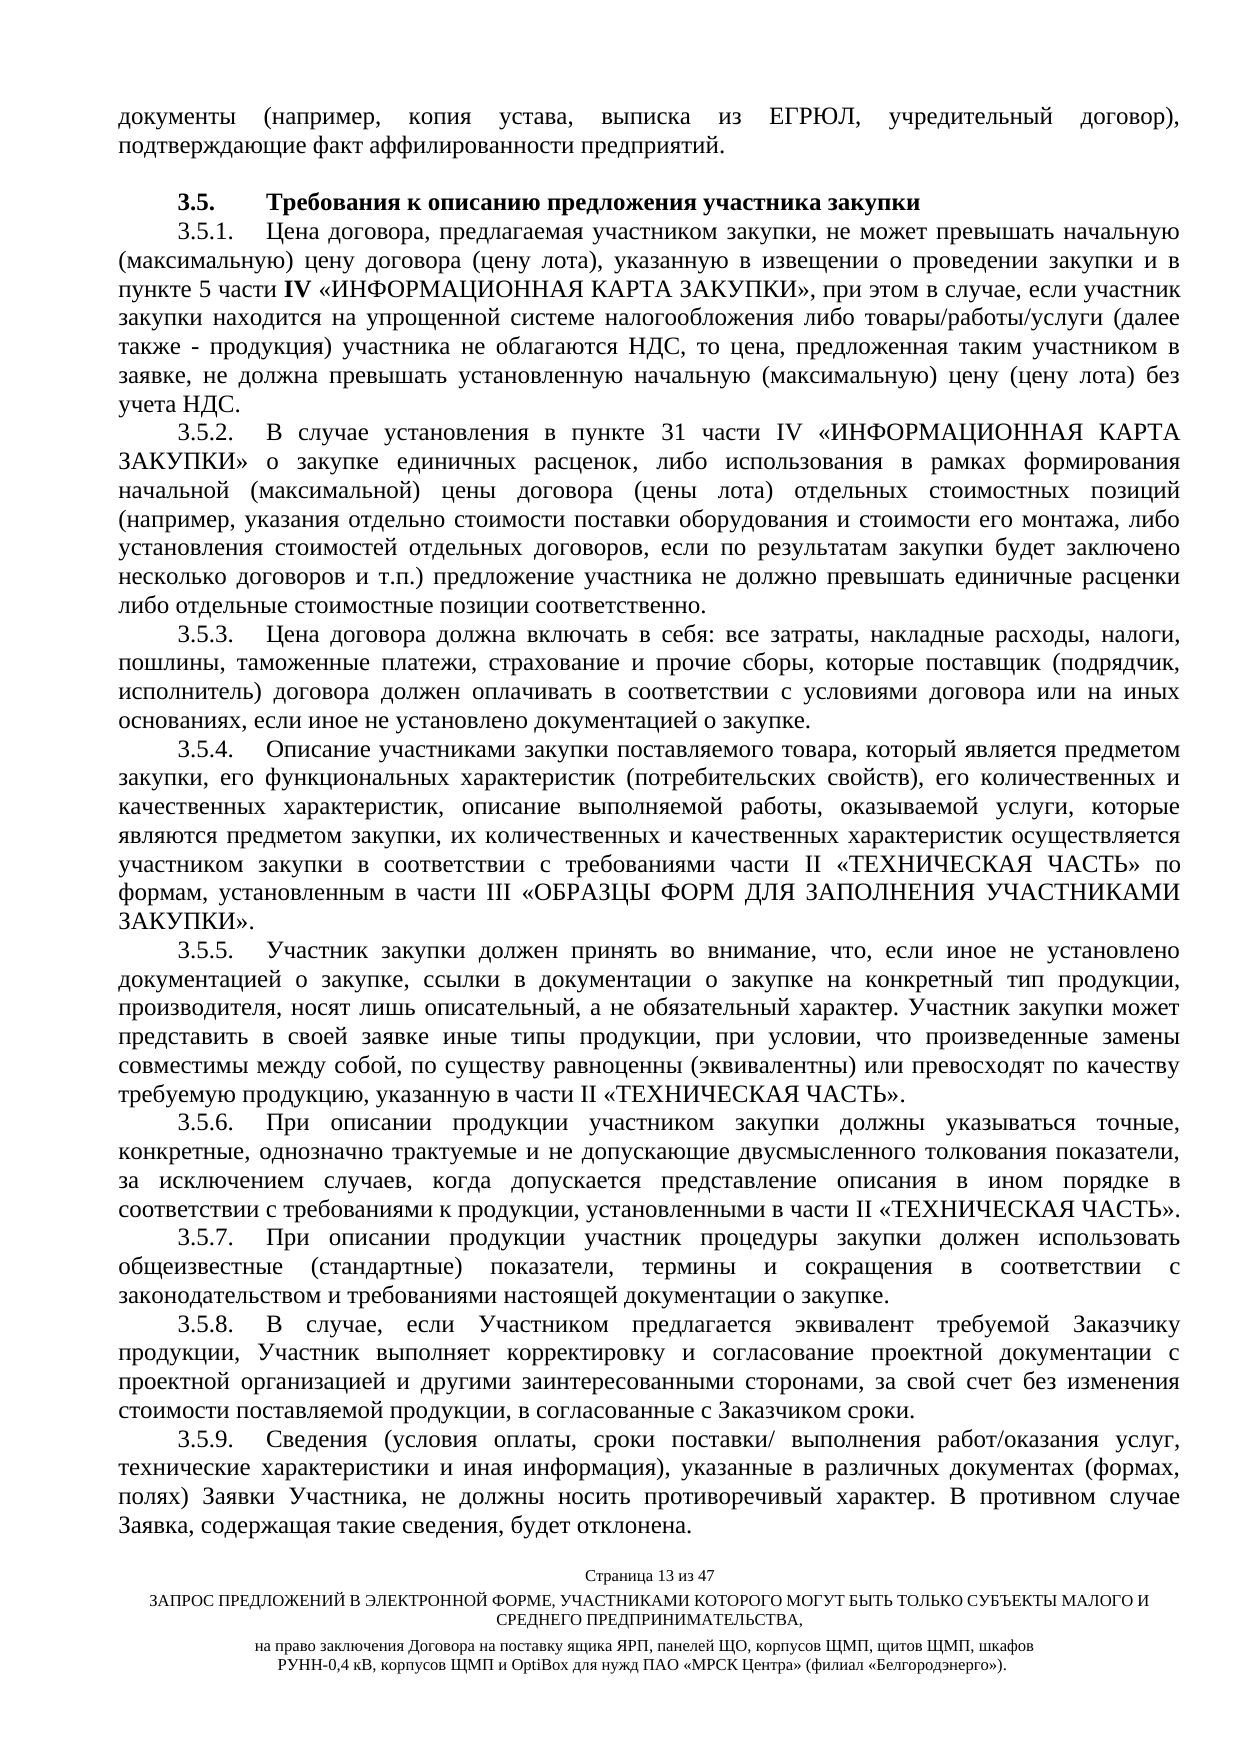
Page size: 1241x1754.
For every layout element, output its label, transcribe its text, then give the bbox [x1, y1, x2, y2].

subtitle Цена договора, предлагаемая участником закупки, не может превышать начальную (максимальную) цену договора (цену лота), указанную в извещении о проведении закупки и в пункте 5 части IV «ИНФОРМАЦИОННАЯ КАРТА ЗАКУПКИ», при этом в случае, если участник закупки находится на упрощенной системе налогообложения либо товары/работы/услуги (далее также - продукция) участника не облагаются НДС, то цена, предложенная таким участником в заявке, не должна превышать установленную начальную (максимальную) цену (цену лота) без учета НДС. [118, 216, 1181, 417]
subtitle В случае, если Участником предлагается эквивалент требуемой Заказчику продукции, Участник выполняет корректировку и согласование проектной документации с проектной организацией и другими заинтересованными сторонами, за свой счет без изменения стоимости поставляемой продукции, в согласованные с Заказчиком сроки. [118, 1309, 1181, 1424]
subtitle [118, 101, 1181, 159]
subtitle Сведения (условия оплаты, сроки поставки/ выполнения работ/оказания услуг, технические характеристики и иная информация), указанные в различных документах (формах, полях) Заявки Участника, не должны носить противоречивый характер. В противном случае Заявка, содержащая такие сведения, будет отклонена. [118, 1424, 1181, 1539]
subtitle Описание участниками закупки поставляемого товара, который является предметом закупки, его функциональных характеристик (потребительских свойств), его количественных и качественных характеристик, описание выполняемой работы, оказываемой услуги, которые являются предметом закупки, их количественных и качественных характеристик осуществляется участником закупки в соответствии с требованиями части II «ТЕХНИЧЕСКАЯ ЧАСТЬ» по формам, установленным в части III «ОБРАЗЦЫ ФОРМ ДЛЯ ЗАПОЛНЕНИЯ УЧАСТНИКАМИ ЗАКУПКИ». [118, 734, 1181, 935]
subtitle В случае установления в пункте 31 части IV «ИНФОРМАЦИОННАЯ КАРТА ЗАКУПКИ» о закупке единичных расценок, либо использования в рамках формирования начальной (максимальной) цены договора (цены лота) отдельных стоимостных позиций (например, указания отдельно стоимости поставки оборудования и стоимости его монтажа, либо установления стоимостей отдельных договоров, если по результатам закупки будет заключено несколько договоров и т.п.) предложение участника не должно превышать единичные расценки либо отдельные стоимостные позиции соответственно. [118, 417, 1181, 619]
subtitle Требования к описанию предложения участника закупки [118, 187, 1181, 216]
subtitle Цена договора должна включать в себя: все затраты, накладные расходы, налоги, пошлины, таможенные платежи, страхование и прочие сборы, которые поставщик (подрядчик, исполнитель) договора должен оплачивать в соответствии с условиями договора или на иных основаниях, если иное не установлено документацией о закупке. [118, 619, 1181, 734]
subtitle При описании продукции участник процедуры закупки должен использовать общеизвестные (стандартные) показатели, термины и сокращения в соответствии с законодательством и требованиями настоящей документации о закупке. [118, 1222, 1181, 1309]
subtitle Участник закупки должен принять во внимание, что, если иное не установлено документацией о закупке, ссылки в документации о закупке на конкретный тип продукции, производителя, носят лишь описательный, а не обязательный характер. Участник закупки может представить в своей заявке иные типы продукции, при условии, что произведенные замены совместимы между собой, по существу равноценны (эквивалентны) или превосходят по качеству требуемую продукцию, указанную в части II «ТЕХНИЧЕСКАЯ ЧАСТЬ». [118, 935, 1181, 1107]
subtitle При описании продукции участником закупки должны указываться точные, конкретные, однозначно трактуемые и не допускающие двусмысленного толкования показатели, за исключением случаев, когда допускается представление описания в ином порядке в соответствии с требованиями к продукции, установленными в части II «ТЕХНИЧЕСКАЯ ЧАСТЬ». [118, 1107, 1181, 1222]
